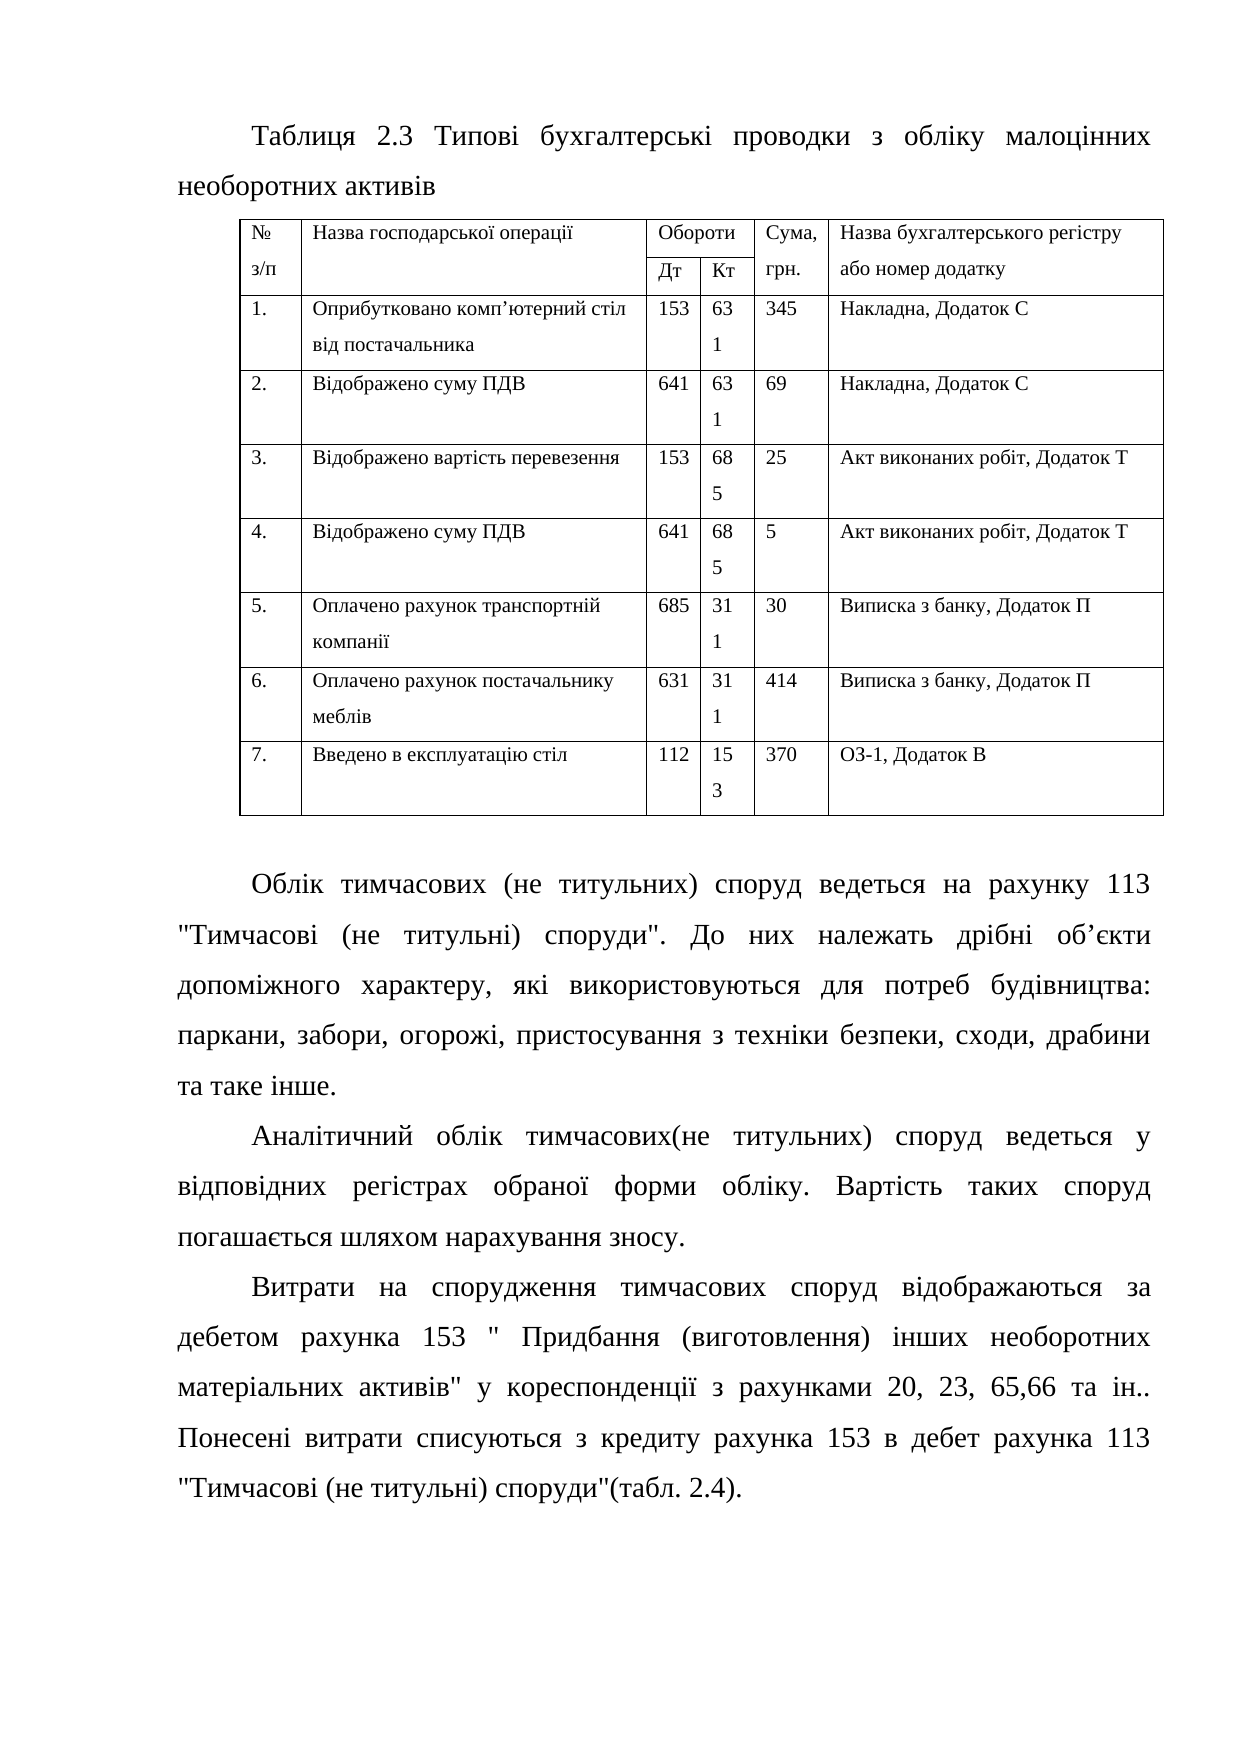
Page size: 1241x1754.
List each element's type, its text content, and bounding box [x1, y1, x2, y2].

table_cell 631 [701, 296, 754, 369]
table_cell 631 [647, 668, 700, 741]
table_cell 6. [241, 668, 301, 741]
table_cell 153 [647, 445, 700, 518]
text Облік тимчасових (не титульних) споруд ведеться на рахунку 113 "Тимчасові (не титульні) споруди". До них належать дрібні об’єкти допоміжного характеру, які використовуються для потреб будівництва: паркани, забори, огорожі, пристосування з техніки безпеки, сходи, драбини та таке інше. [177, 866, 1152, 1101]
table_cell 153 [701, 742, 754, 815]
table_cell 311 [701, 668, 754, 741]
table_cell 112 [647, 742, 700, 815]
table_cell 685 [701, 519, 754, 592]
table_cell Дт [647, 258, 700, 295]
table_cell 153 [647, 296, 700, 369]
table_cell Оплачено рахунок постачальнику меблів [302, 668, 646, 741]
table_cell 370 [755, 742, 828, 815]
table_cell 69 [755, 371, 828, 444]
table_cell Введено в експлуатацію стіл [302, 742, 646, 815]
table_cell Кт [701, 258, 754, 295]
text Аналітичний облік тимчасових(не титульних) споруд ведеться у відповідних регістрах обраної форми обліку. Вартість таких споруд погашається шляхом нарахування зносу. [177, 1118, 1152, 1252]
table_cell 345 [755, 296, 828, 369]
table_header Обороти [647, 220, 754, 257]
table_cell 30 [755, 593, 828, 667]
table_cell Оплачено рахунок транспортній компанії [302, 593, 646, 667]
table_header Назва бухгалтерського регістру або номер додатку [829, 220, 1163, 295]
table_cell Виписка з банку, Додаток П [829, 593, 1163, 667]
table_cell 641 [647, 519, 700, 592]
table_cell 685 [701, 445, 754, 518]
table_cell 7. [241, 742, 301, 815]
table_cell Акт виконаних робіт, Додаток Т [829, 519, 1163, 592]
table_cell 5. [241, 593, 301, 667]
table_header Назва господарської операції [302, 220, 646, 295]
table_cell Акт виконаних робіт, Додаток Т [829, 445, 1163, 518]
table_cell Накладна, Додаток С [829, 371, 1163, 444]
table_cell Відображено суму ПДВ [302, 371, 646, 444]
table_cell Накладна, Додаток С [829, 296, 1163, 369]
table_header Сума, грн. [755, 220, 828, 295]
table_cell Відображено суму ПДВ [302, 519, 646, 592]
text Таблиця 2.3 Типові бухгалтерські проводки з обліку малоцінних необоротних активів [177, 118, 1152, 202]
table_cell 631 [701, 371, 754, 444]
table_cell 3. [241, 445, 301, 518]
table_cell 414 [755, 668, 828, 741]
table_cell 4. [241, 519, 301, 592]
table_cell 2. [241, 371, 301, 444]
table_cell 685 [647, 593, 700, 667]
table_cell Виписка з банку, Додаток П [829, 668, 1163, 741]
table_cell Відображено вартість перевезення [302, 445, 646, 518]
table_cell 311 [701, 593, 754, 667]
text Витрати на спорудження тимчасових споруд відображаються за дебетом рахунка 153 " Придбання (виготовлення) інших необоротних матеріальних активів" у кореспонденції з рахунками 20, 23, 65,66 та ін.. Понесені витрати списуються з кредиту рахунка 153 в дебет рахунка 113 "Тимчасові (не титульні) споруди"(табл. 2.4). [177, 1269, 1152, 1504]
table_cell 25 [755, 445, 828, 518]
table_cell ОЗ-1, Додаток В [829, 742, 1163, 815]
table_cell 1. [241, 296, 301, 369]
table_header № з/п [241, 220, 301, 295]
table_cell 641 [647, 371, 700, 444]
table_cell Оприбутковано комп’ютерний стіл від постачальника [302, 296, 646, 369]
table_cell 5 [755, 519, 828, 592]
